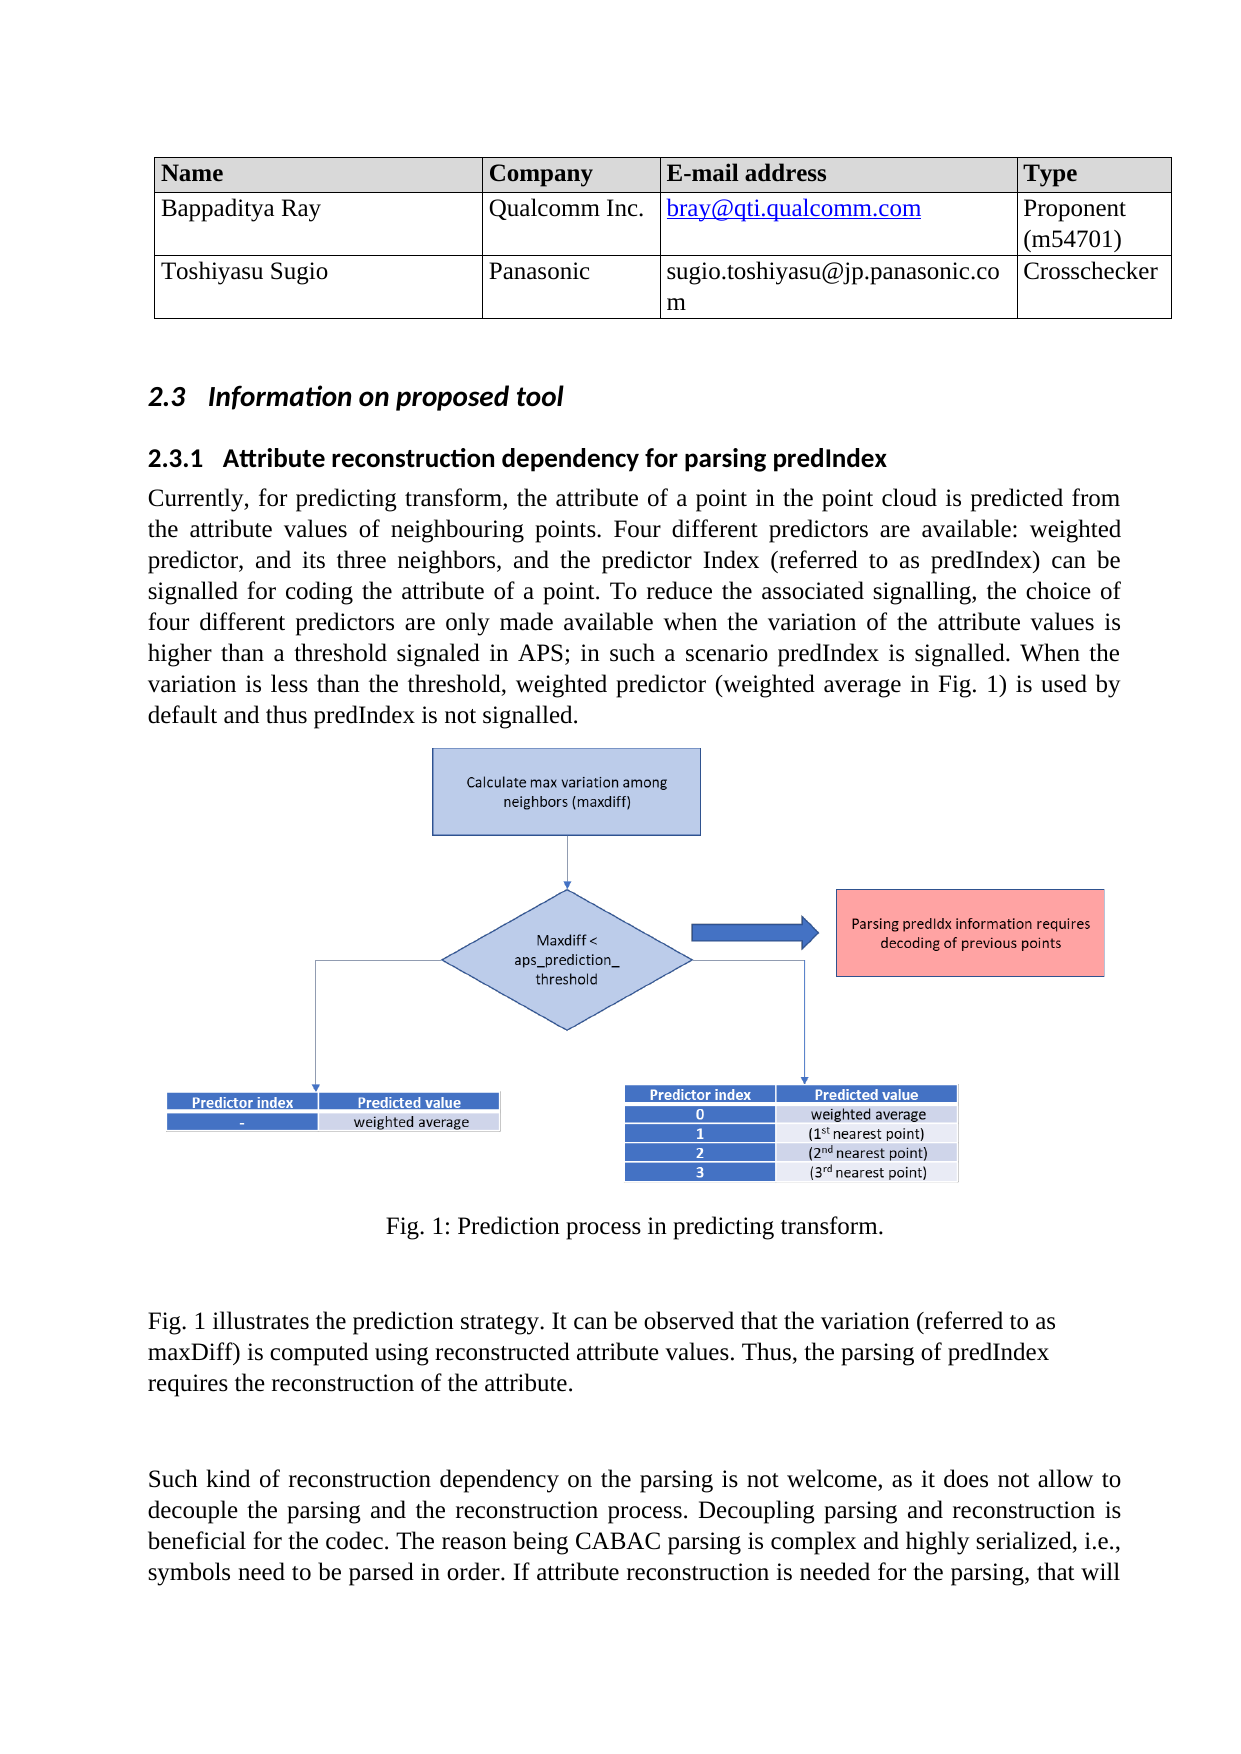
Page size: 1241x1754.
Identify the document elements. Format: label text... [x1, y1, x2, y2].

table_header Name [155, 158, 482, 192]
table_cell Qualcomm Inc. [483, 193, 660, 255]
table_cell Panasonic [483, 256, 660, 318]
table_header Type [1018, 158, 1171, 192]
table_cell Crosschecker [1018, 256, 1171, 318]
table_cell bray@qti.qualcomm.com [661, 193, 1017, 255]
subtitle Information on proposed tool [148, 378, 1122, 413]
picture [165, 748, 1105, 1192]
text Fig. 1: Prediction process in predicting transform. [148, 1211, 1122, 1239]
table_cell Toshiyasu Sugio [155, 256, 482, 318]
table_header Company [483, 158, 660, 192]
text Fig. 1 illustrates the prediction strategy. It can be observed that the variation (referred to as maxDiff) is computed using reconstructed attribute values. Thus, the parsing of predIndex requires the reconstruction of the attribute. [148, 1306, 1122, 1397]
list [148, 1464, 1122, 1586]
table_cell Proponent (m54701) [1018, 193, 1171, 255]
table_cell sugio.toshiyasu@jp.panasonic.com [661, 256, 1017, 318]
table_cell Bappaditya Ray [155, 193, 482, 255]
table_header E-mail address [661, 158, 1017, 192]
text Currently, for predicting transform, the attribute of a point in the point cloud is predicted from the attribute values of neighbouring points. Four different predictors are available: weighted predictor, and its three neighbors, and the predictor Index (referred to as predIndex) can be signalled for coding the attribute of a point. To reduce the associated signalling, the choice of four different predictors are only made available when the variation of the attribute values is higher than a threshold signaled in APS; in such a scenario predIndex is signalled. When the variation is less than the threshold, weighted predictor (weighted average in Fig. 1) is used by default and thus predIndex is not signalled. [148, 483, 1122, 729]
subtitle Attribute reconstruction dependency for parsing predIndex [148, 441, 1122, 474]
